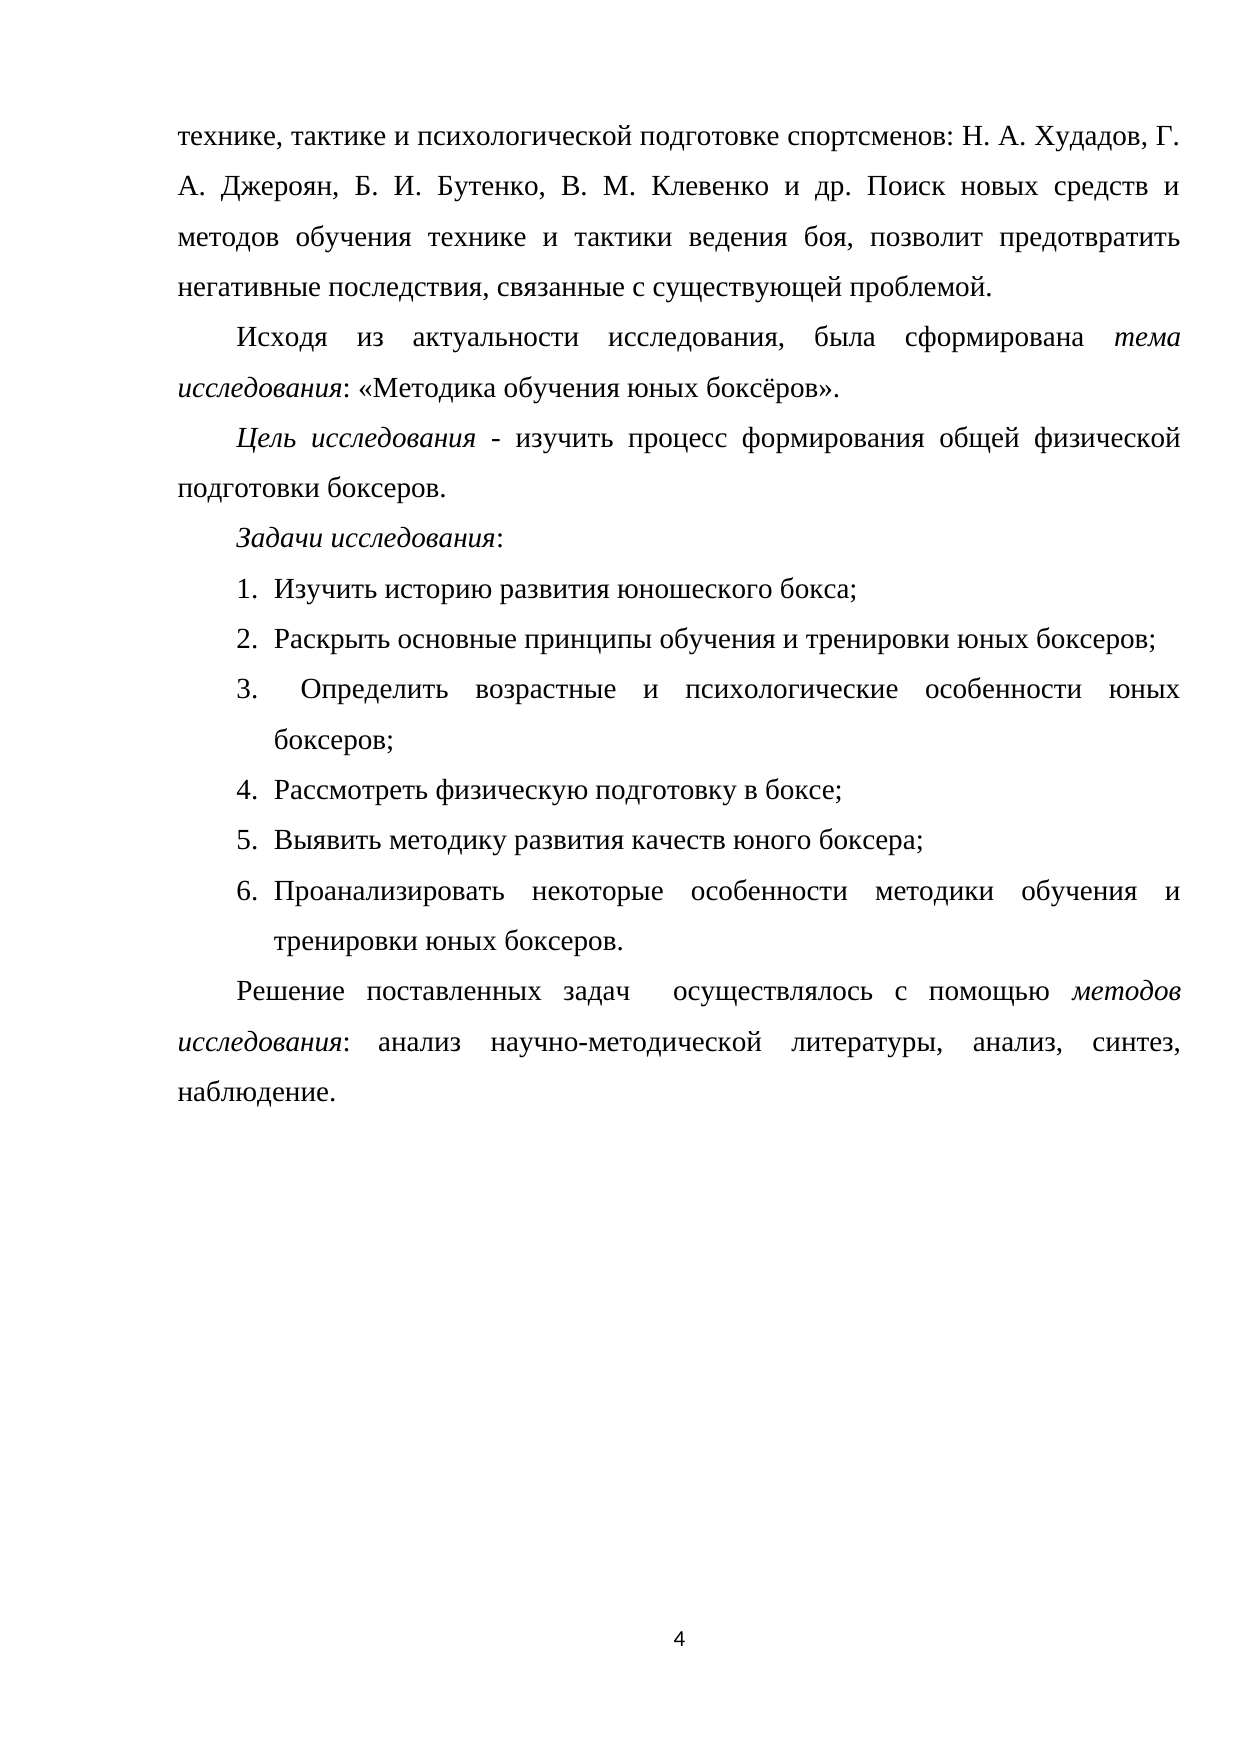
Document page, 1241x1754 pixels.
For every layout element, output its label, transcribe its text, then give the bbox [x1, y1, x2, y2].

list Определить возрастные и психологические особенности юных боксеров; [236, 672, 1181, 755]
list Выявить методику развития качеств юного боксера; [236, 822, 1181, 856]
text Цель исследования - изучить процесс формирования общей физической подготовки боксеров. [177, 420, 1181, 504]
text Исходя из актуальности исследования, была сформирована тема исследования: «Методика обучения юных боксёров». [177, 319, 1181, 403]
list Проанализировать некоторые особенности методики обучения и тренировки юных боксеров. [236, 873, 1181, 957]
text Задачи исследования: [177, 521, 1181, 554]
list Изучить историю развития юношеского бокса; [236, 571, 1181, 604]
list Раскрыть основные принципы обучения и тренировки юных боксеров; [236, 621, 1181, 655]
text Решение поставленных задач осуществлялось с помощью методов исследования: анализ научно-методической литературы, анализ, синтез, наблюдение. [177, 973, 1181, 1108]
list Рассмотреть физическую подготовку в боксе; [236, 772, 1181, 806]
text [177, 118, 1181, 303]
